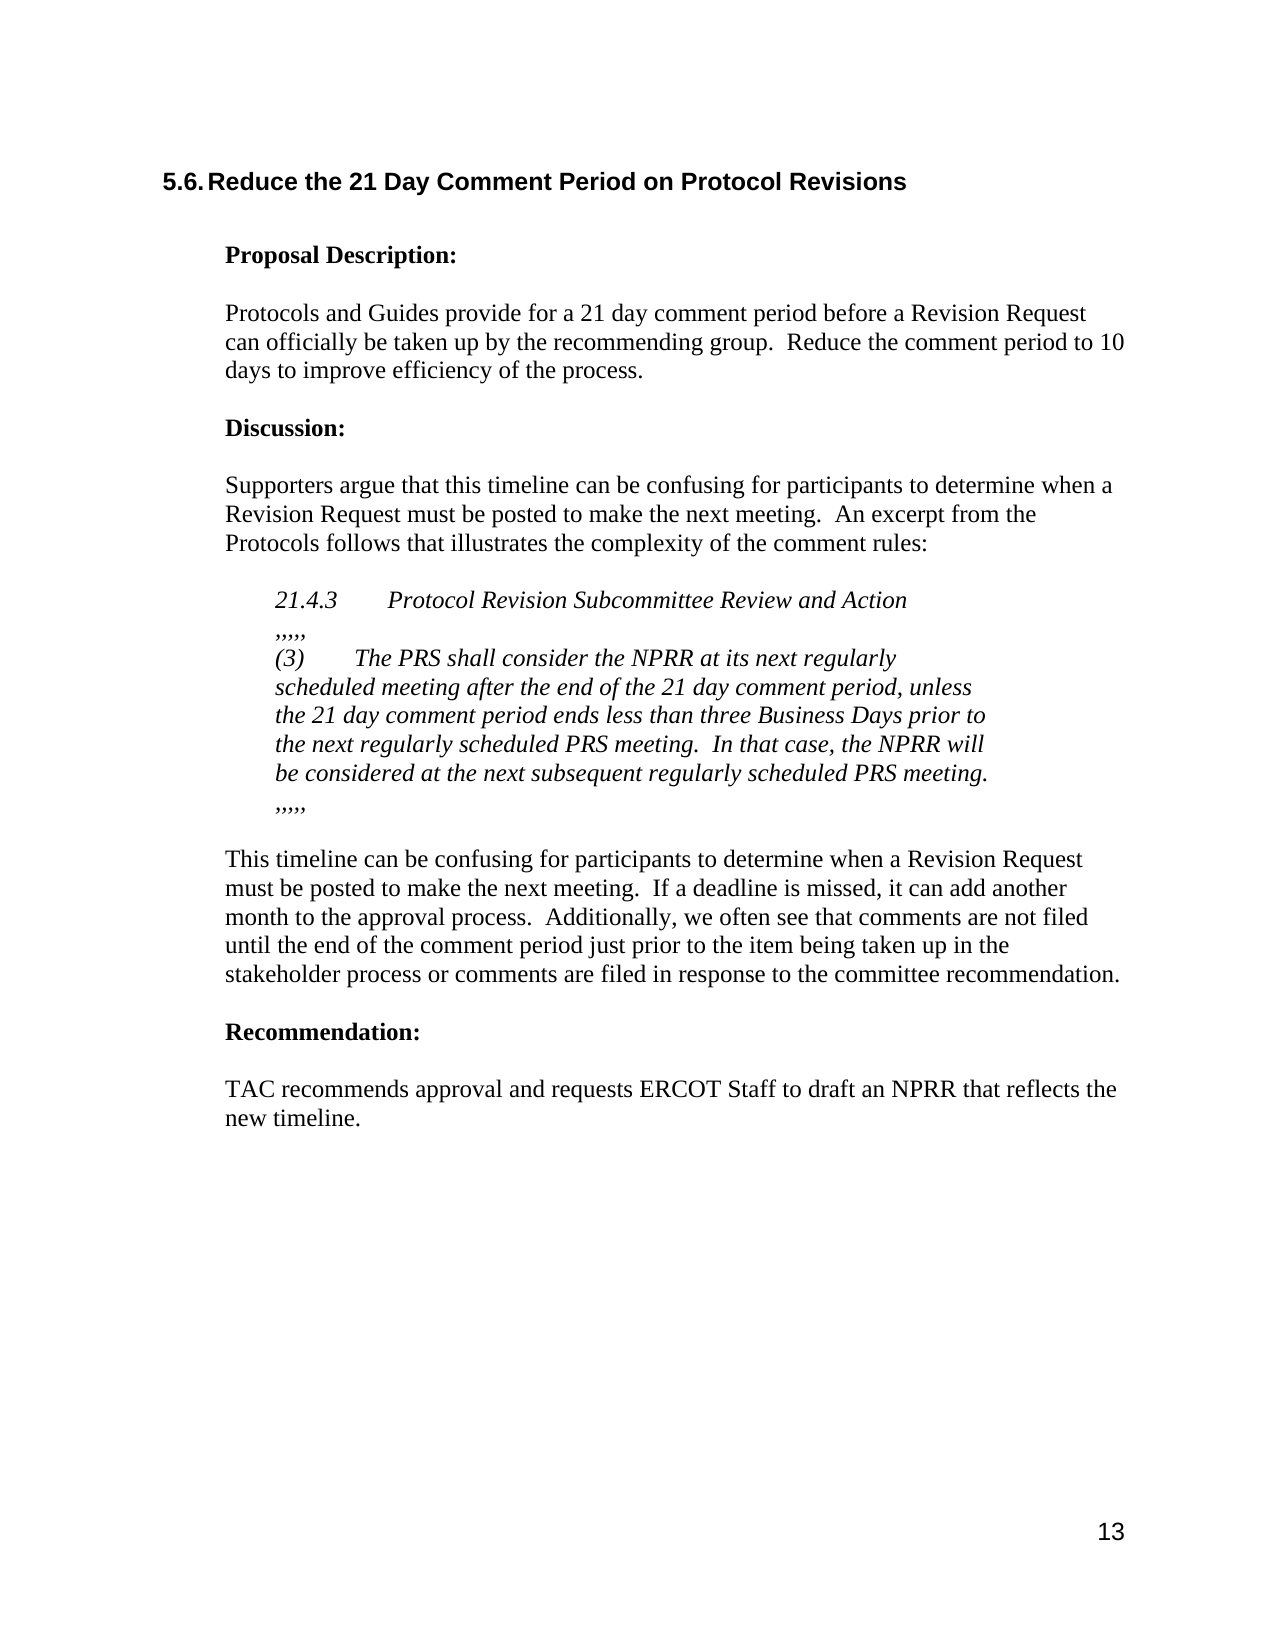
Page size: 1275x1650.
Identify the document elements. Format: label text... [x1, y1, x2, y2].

text 21.4.3 Protocol Revision Subcommittee Review and Action [275, 586, 1000, 614]
text TAC recommends approval and requests ERCOT Staff to draft an NPRR that reflects the new timeline. [225, 1074, 1125, 1132]
subtitle Reduce the 21 Day Comment Period on Protocol Revisions [162, 167, 1125, 195]
text Discussion: [225, 413, 1125, 442]
text (3) The PRS shall consider the NPRR at its next regularly scheduled meeting after the end of the 21 day comment period, unless the 21 day comment period ends less than three Business Days prior to the next regularly scheduled PRS meeting. In that case, the NPRR will be considered at the next subsequent regularly scheduled PRS meeting. ,,,,, [275, 643, 1000, 816]
text Recommendation: [225, 1017, 1125, 1046]
text Supporters argue that this timeline can be confusing for participants to determine when a Revision Request must be posted to make the next meeting. An excerpt from the Protocols follows that illustrates the complexity of the comment rules: [225, 471, 1125, 557]
text Proposal Description: [225, 241, 1125, 269]
text Protocols and Guides provide for a 21 day comment period before a Revision Request can officially be taken up by the recommending group. Reduce the comment period to 10 days to improve efficiency of the process. [225, 298, 1125, 384]
text This timeline can be confusing for participants to determine when a Revision Request must be posted to make the next meeting. If a deadline is missed, it can add another month to the approval process. Additionally, we often see that comments are not filed until the end of the comment period just prior to the item being taken up in the stakeholder process or comments are filed in response to the committee recommendation. [225, 844, 1125, 988]
text ,,,,, [275, 614, 1000, 643]
